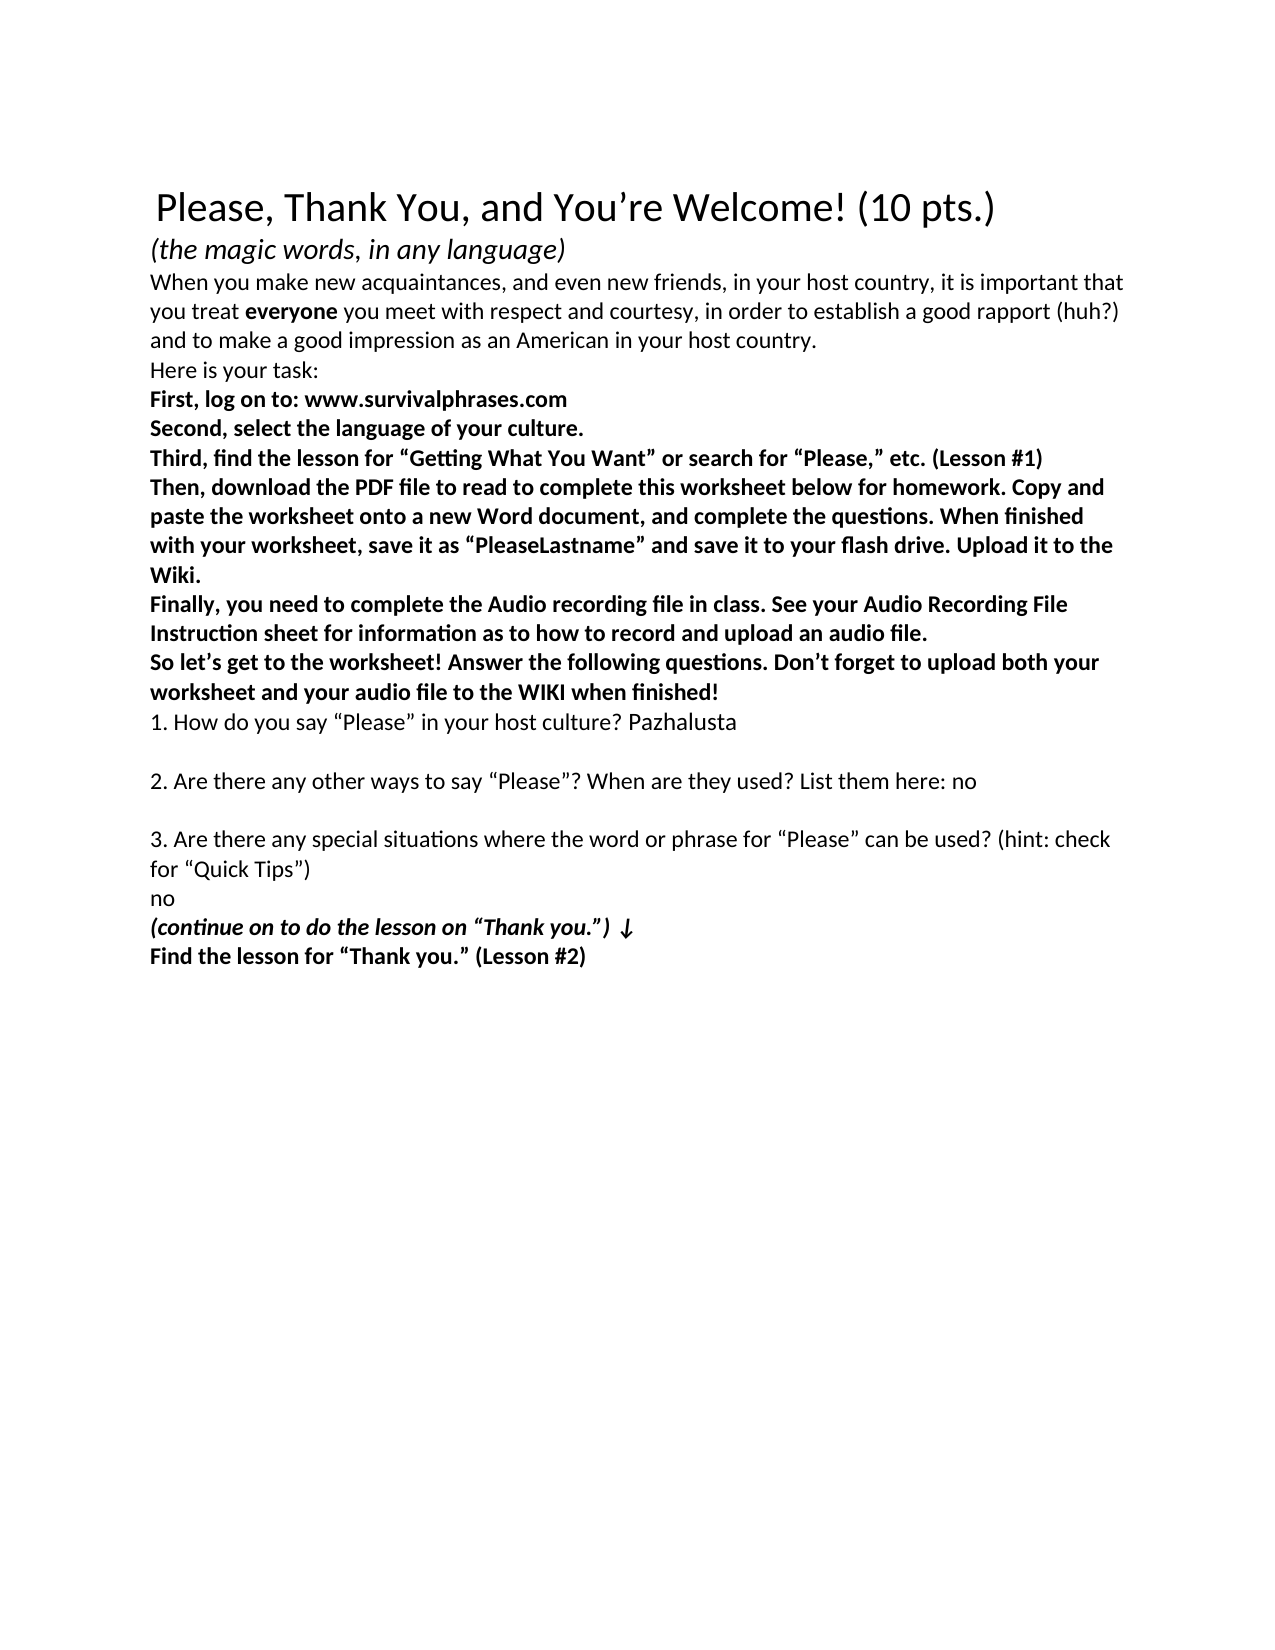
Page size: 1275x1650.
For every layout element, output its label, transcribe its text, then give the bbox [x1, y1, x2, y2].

text 2. Are there any other ways to say “Please”? When are they used? List them here: no [150, 766, 1125, 795]
text Here is your task: [150, 355, 1125, 384]
text So let’s get to the worksheet! Answer the following questions. Don’t forget to upload both your worksheet and your audio file to the WIKI when finished! [150, 647, 1125, 706]
text Find the lesson for “Thank you.” (Lesson #2) [150, 941, 1125, 971]
text Finally, you need to complete the Audio recording file in class. See your Audio Recording File Instruction sheet for information as to how to record and upload an audio file. [150, 589, 1125, 647]
text Second, select the language of your culture. [150, 413, 1125, 443]
text Then, download the PDF file to read to complete this worksheet below for homework. Copy and paste the worksheet onto a new Word document, and complete the questions. When finished with your worksheet, save it as “PleaseLastname” and save it to your flash drive. Upload it to the Wiki. [150, 472, 1125, 589]
text Third, find the lesson for “Getting What You Want” or search for “Please,” etc. (Lesson #1) [150, 443, 1125, 472]
text Please, Thank You, and You’re Welcome! (10 pts.) [150, 181, 1125, 231]
text (the magic words, in any language) [150, 231, 1125, 267]
text 3. Are there any special situations where the word or phrase for “Please” can be used? (hint: check for “Quick Tips”) [150, 824, 1125, 883]
text no [150, 883, 1125, 912]
text When you make new acquaintances, and even new friends, in your host country, it is important that you treat everyone you meet with respect and courtesy, in order to establish a good rapport (huh?) and to make a good impression as an American in your host country. [150, 267, 1125, 355]
text (continue on to do the lesson on “Thank you.”) ↓ [150, 912, 1125, 941]
text First, log on to: www.survivalphrases.com [150, 384, 1125, 413]
text 1. How do you say “Please” in your host culture? Pazhalusta [150, 706, 1125, 737]
